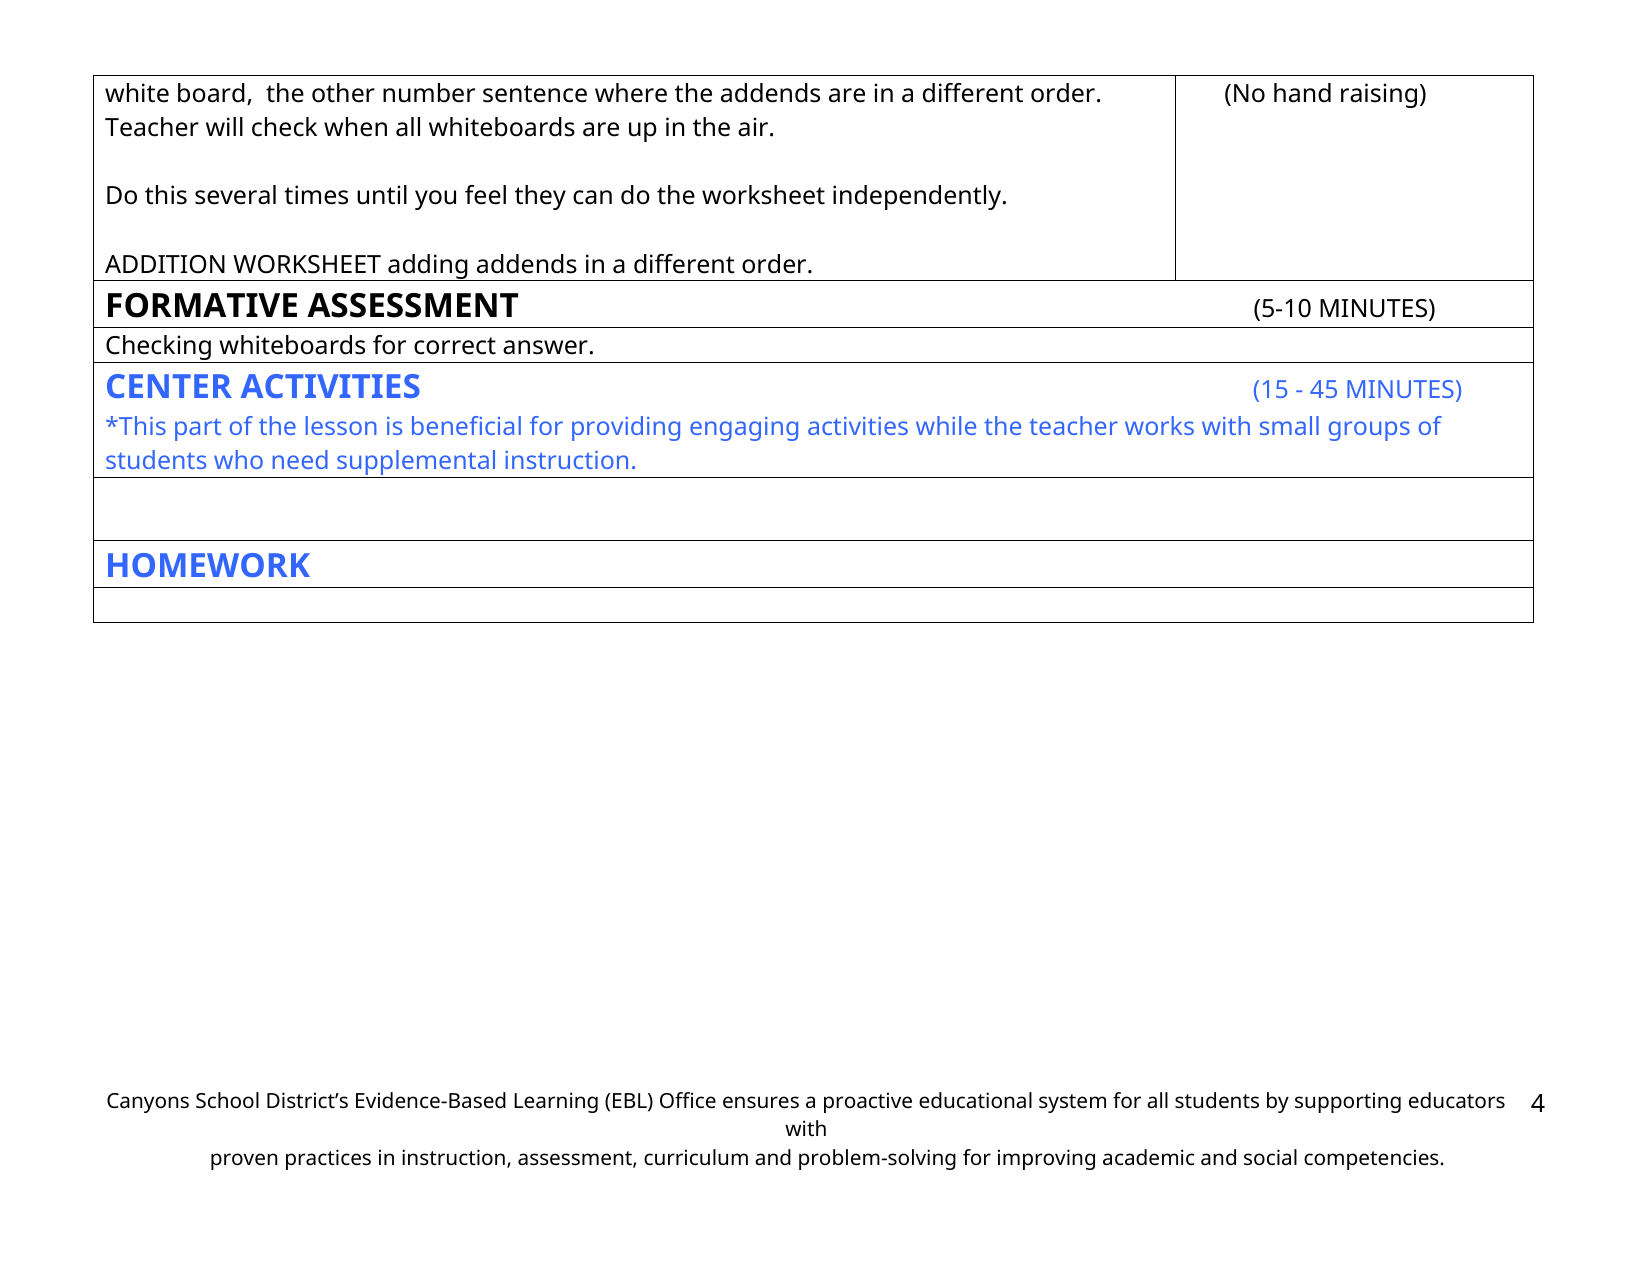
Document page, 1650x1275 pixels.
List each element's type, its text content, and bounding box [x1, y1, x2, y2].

table_cell CENTER ACTIVITIES (15 - 45 MINUTES) *This part of the lesson is beneficial for providing engaging activities while the teacher works with small groups of students who need supplemental instruction. [94, 363, 1533, 477]
table_cell HOMEWORK [94, 541, 1533, 587]
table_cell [1176, 76, 1533, 280]
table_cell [94, 76, 1175, 280]
table_cell FORMATIVE ASSESSMENT (5-10 MINUTES) [94, 281, 1533, 327]
table_cell Checking whiteboards for correct answer. [94, 328, 1533, 362]
table_cell [94, 588, 1533, 622]
table_cell [94, 478, 1533, 540]
